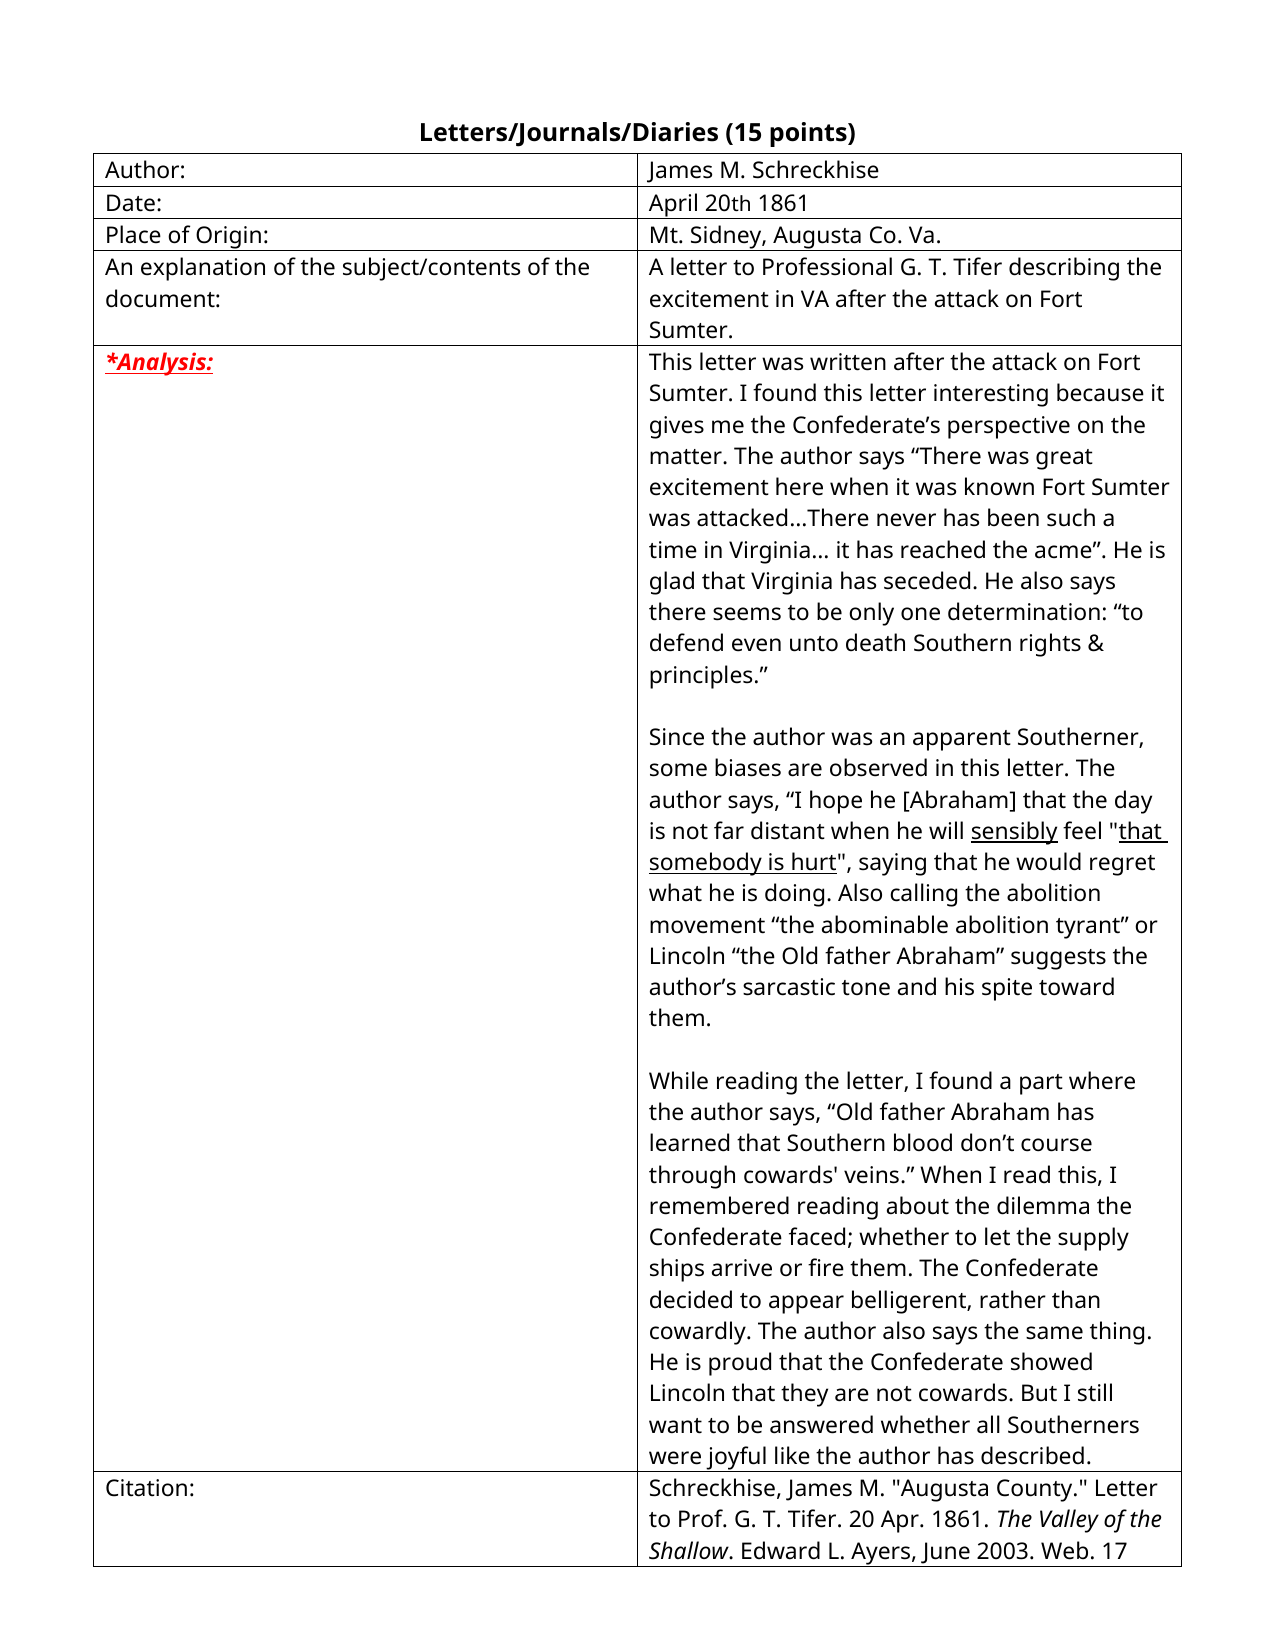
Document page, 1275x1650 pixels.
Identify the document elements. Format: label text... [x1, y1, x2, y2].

table_header James M. Schreckhise [638, 154, 1181, 186]
table_cell April 20th 1861 [638, 187, 1181, 218]
text Letters/Journals/Diaries (15 points) [105, 114, 1170, 148]
table_cell This letter was written after the attack on Fort Sumter. I found this letter interesting because it gives me the Confederate’s perspective on the matter. The author says “There was great excitement here when it was known Fort Sumter was attacked…There never has been such a time in Virginia… it has reached the acme”. He is glad that Virginia has seceded. He also says there seems to be only one determination: “to defend even unto death Southern rights & principles.” Since the author was an apparent Southerner, some biases are observed in this letter. The author says, “I hope he [Abraham] that the day is not far distant when he will sensibly feel "that somebody is hurt", saying that he would regret what he is doing. Also calling the abolition movement “the abominable abolition tyrant” or Lincoln “the Old father Abraham” suggests the author’s sarcastic tone and his spite toward them. While reading the letter, I found a part where the author says, “Old father Abraham has learned that Southern blood don’t course through cowards' veins.” When I read this, I remembered reading about the dilemma the Confederate faced; whether to let the supply ships arrive or fire them. The Confederate decided to appear belligerent, rather than cowardly. The author also says the same thing. He is proud that the Confederate showed Lincoln that they are not cowards. But I still want to be answered whether all Southerners were joyful like the author has described. [638, 346, 1181, 1471]
table_cell *Analysis: [94, 346, 637, 1471]
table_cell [638, 1472, 1181, 1566]
table_cell Citation: [94, 1472, 637, 1566]
table_cell Place of Origin: [94, 219, 637, 250]
table_cell Date: [94, 187, 637, 218]
table_cell An explanation of the subject/contents of the document: [94, 251, 637, 345]
table_cell Mt. Sidney, Augusta Co. Va. [638, 219, 1181, 250]
table_header Author: [94, 154, 637, 186]
table_cell A letter to Professional G. T. Tifer describing the excitement in VA after the attack on Fort Sumter. [638, 251, 1181, 345]
